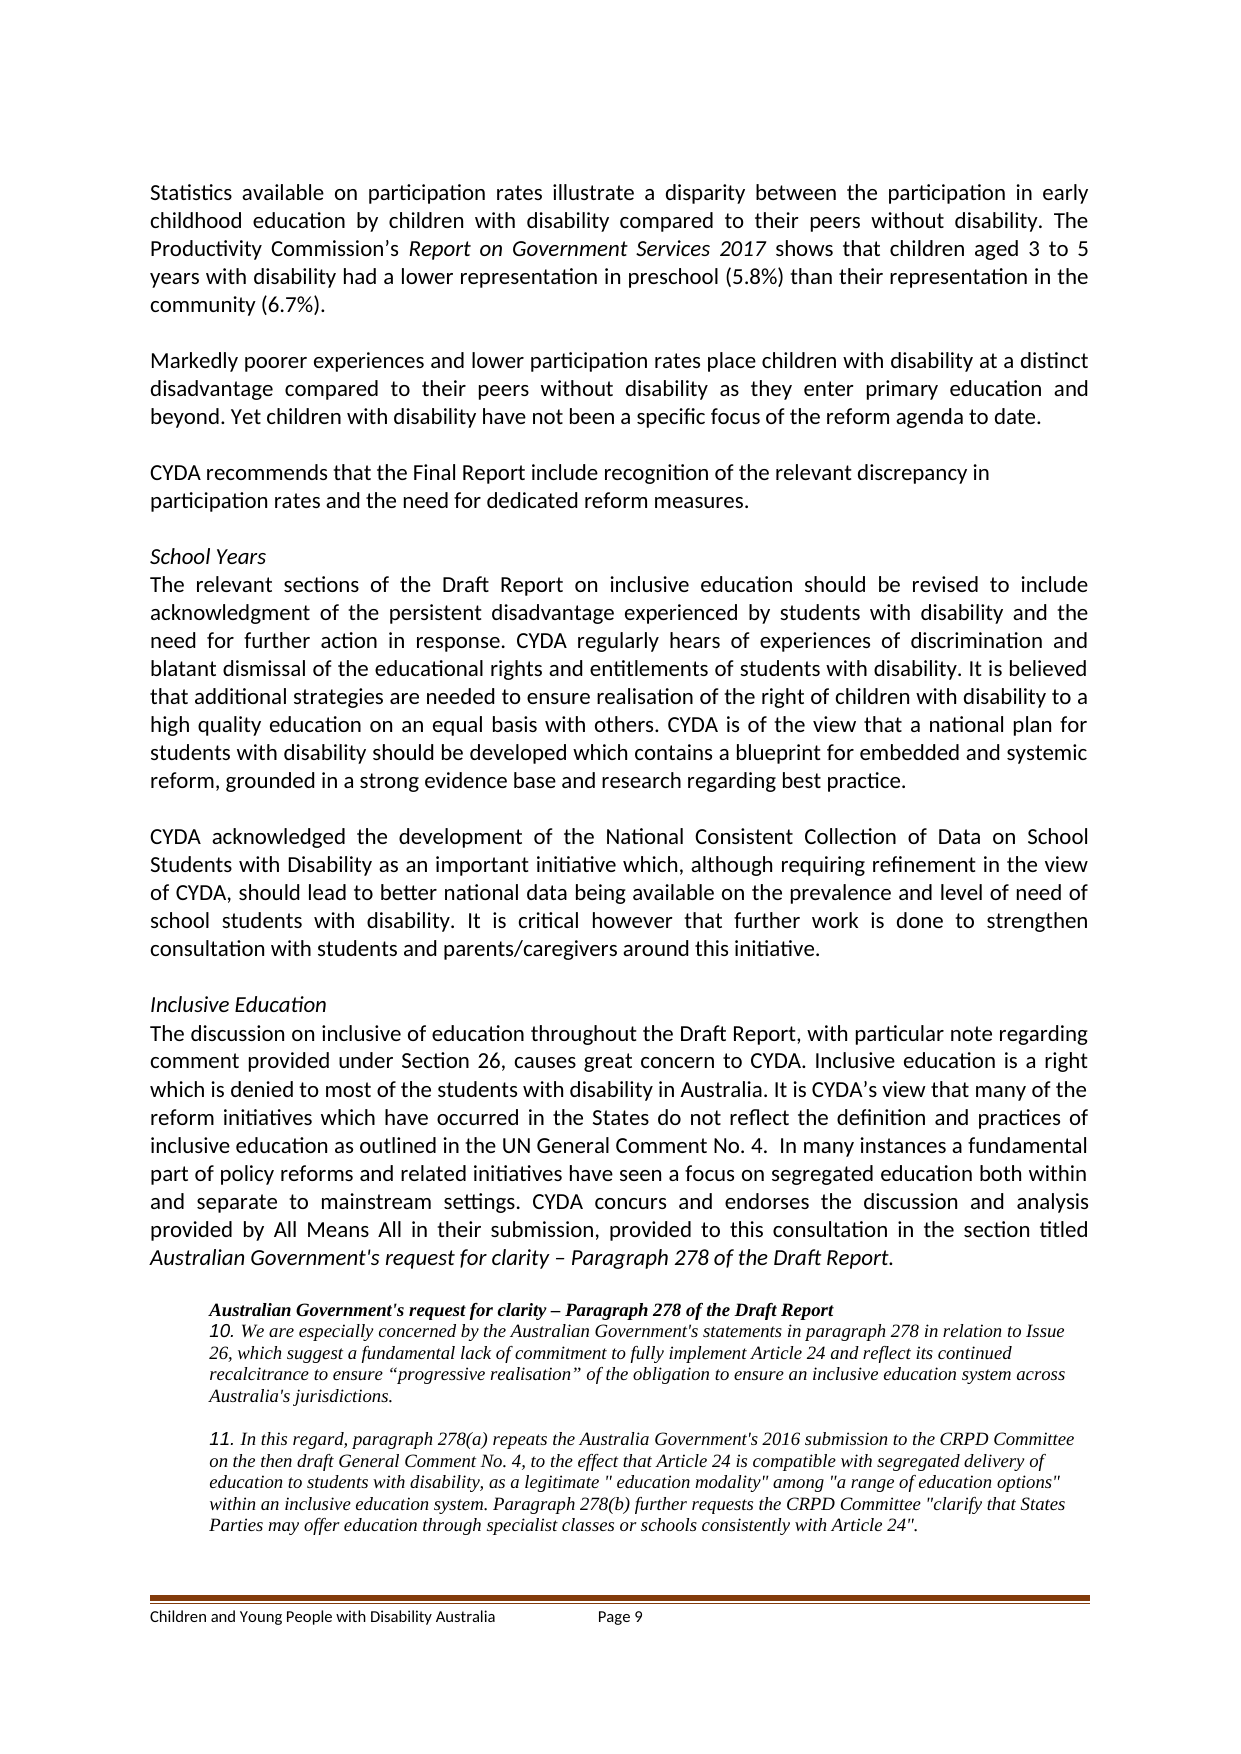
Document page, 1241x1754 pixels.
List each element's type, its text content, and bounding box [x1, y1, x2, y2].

text Statistics available on participation rates illustrate a disparity between the participation in early childhood education by children with disability compared to their peers without disability. The Productivity Commission’s Report on Government Services 2017 shows that children aged 3 to 5 years with disability had a lower representation in preschool (5.8%) than their representation in the community (6.7%). [150, 178, 1090, 318]
text CYDA recommends that the Final Report include recognition of the relevant discrepancy in participation rates and the need for dedicated reform measures. [150, 458, 1090, 514]
text Australian Government's request for clarity – Paragraph 278 of the Draft Report [209, 1298, 1090, 1320]
text Inclusive Education [150, 991, 1090, 1019]
text CYDA acknowledged the development of the National Consistent Collection of Data on School Students with Disability as an important initiative which, although requiring refinement in the view of CYDA, should lead to better national data being available on the prevalence and level of need of school students with disability. It is critical however that further work is done to strengthen consultation with students and parents/caregivers around this initiative. [150, 822, 1090, 963]
text 11. In this regard, paragraph 278(a) repeats the Australia Government's 2016 submission to the CRPD Committee on the then draft General Comment No. 4, to the effect that Article 24 is compatible with segregated delivery of education to students with disability, as a legitimate " education modality" among "a range of education options" within an inclusive education system. Paragraph 278(b) further requests the CRPD Committee "clarify that States Parties may offer education through specialist classes or schools consistently with Article 24". [209, 1428, 1090, 1536]
text 10. We are especially concerned by the Australian Government's statements in paragraph 278 in relation to Issue 26, which suggest a fundamental lack of commitment to fully implement Article 24 and reflect its continued recalcitrance to ensure “progressive realisation” of the obligation to ensure an inclusive education system across Australia's jurisdictions. [209, 1320, 1090, 1406]
text School Years [150, 542, 1090, 570]
text The relevant sections of the Draft Report on inclusive education should be revised to include acknowledgment of the persistent disadvantage experienced by students with disability and the need for further action in response. CYDA regularly hears of experiences of discrimination and blatant dismissal of the educational rights and entitlements of students with disability. It is believed that additional strategies are needed to ensure realisation of the right of children with disability to a high quality education on an equal basis with others. CYDA is of the view that a national plan for students with disability should be developed which contains a blueprint for embedded and systemic reform, grounded in a strong evidence base and research regarding best practice. [150, 570, 1090, 794]
text Markedly poorer experiences and lower participation rates place children with disability at a distinct disadvantage compared to their peers without disability as they enter primary education and beyond. Yet children with disability have not been a specific focus of the reform agenda to date. [150, 346, 1090, 430]
text The discussion on inclusive of education throughout the Draft Report, with particular note regarding comment provided under Section 26, causes great concern to CYDA. Inclusive education is a right which is denied to most of the students with disability in Australia. It is CYDA’s view that many of the reform initiatives which have occurred in the States do not reflect the definition and practices of inclusive education as outlined in the UN General Comment No. 4. In many instances a fundamental part of policy reforms and related initiatives have seen a focus on segregated education both within and separate to mainstream settings. CYDA concurs and endorses the discussion and analysis provided by All Means All in their submission, provided to this consultation in the section titled Australian Government's request for clarity – Paragraph 278 of the Draft Report. [150, 1019, 1090, 1271]
